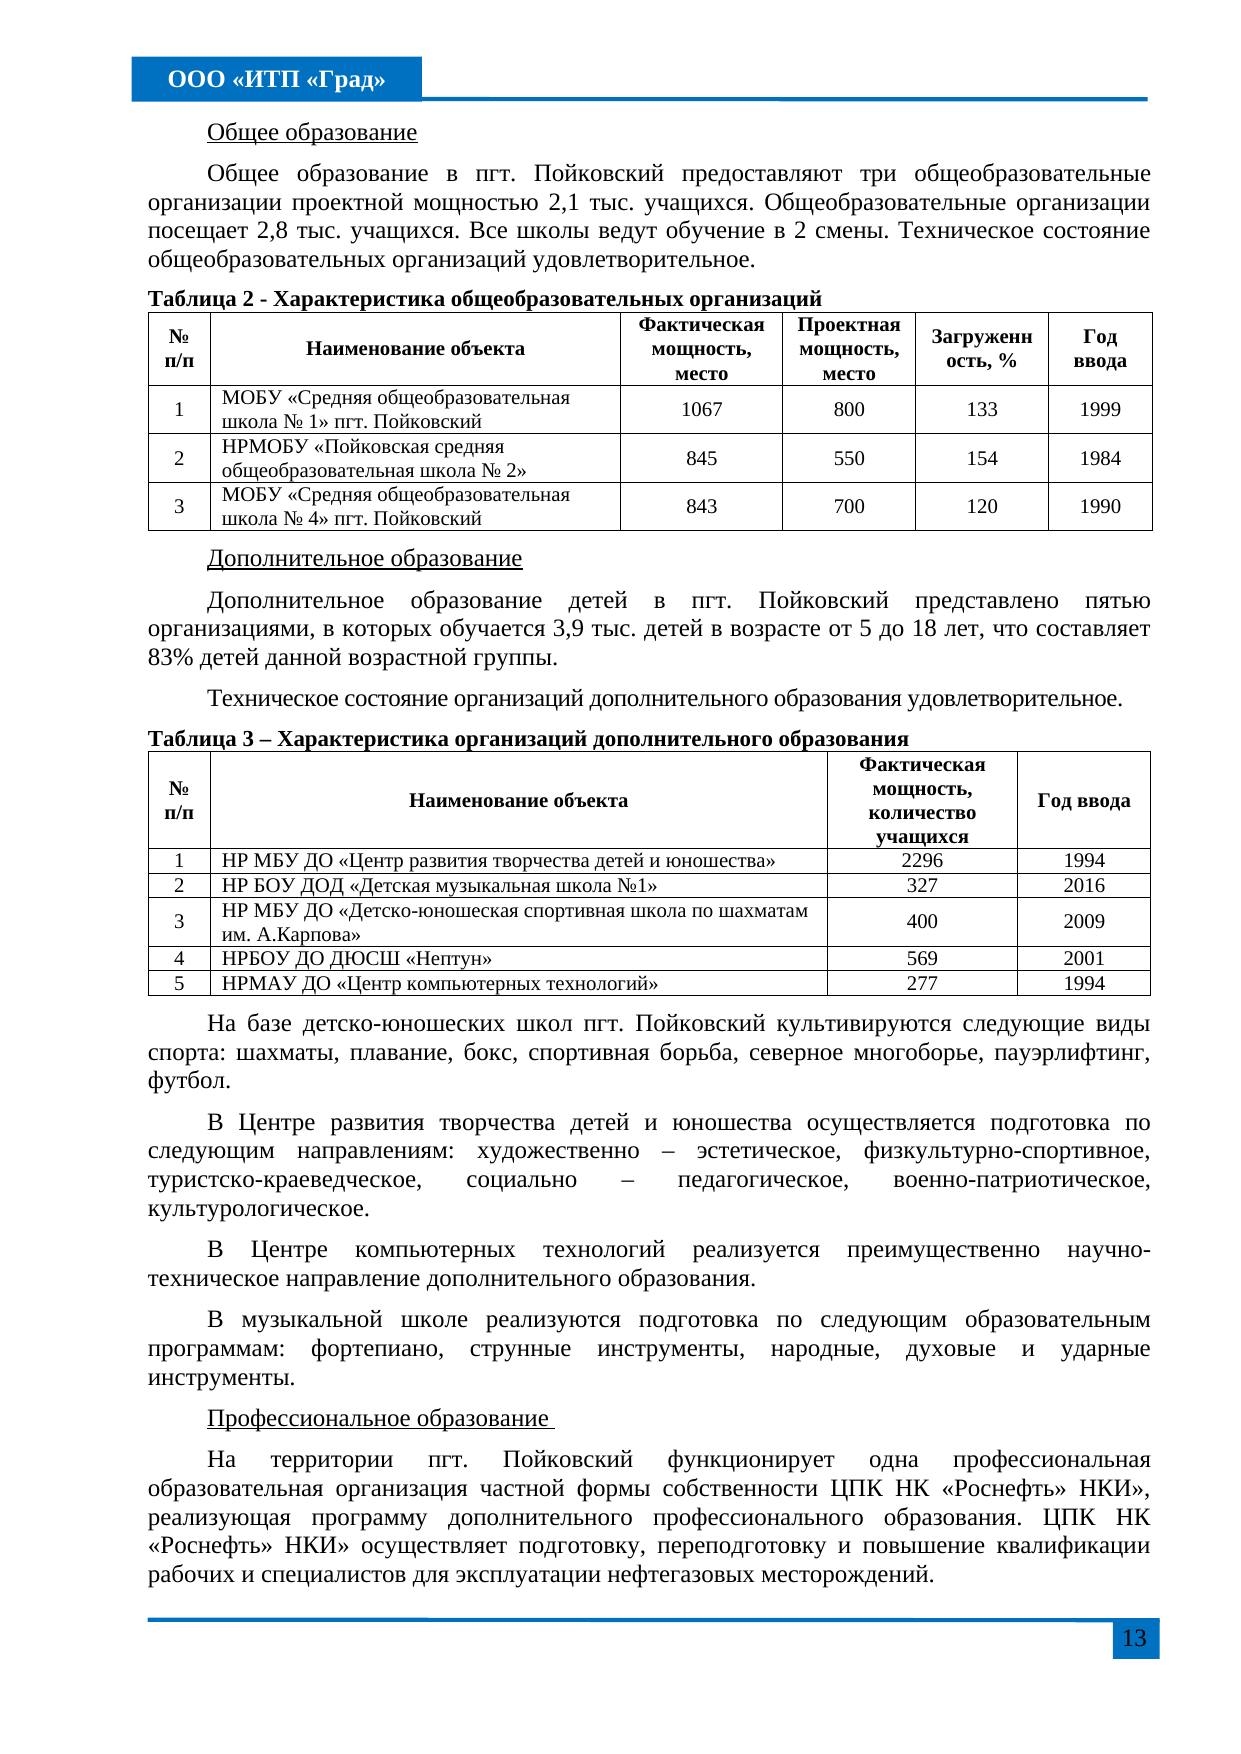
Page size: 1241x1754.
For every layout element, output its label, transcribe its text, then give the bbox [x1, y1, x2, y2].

table_cell 2009 [1018, 898, 1150, 946]
table_cell 1990 [1049, 483, 1152, 530]
table_cell 4 [149, 947, 210, 970]
table_cell МОБУ «Средняя общеобразовательная школа № 1» пгт. Пойковский [211, 386, 620, 433]
table_header Фактическая мощность, место [621, 313, 782, 384]
table_cell НРМАУ ДО «Центр компьютерных технологий» [211, 971, 827, 995]
table_cell 2296 [828, 849, 1017, 872]
table_cell 1067 [621, 386, 782, 433]
table_header Фактическая мощность, количество учащихся [828, 752, 1017, 848]
table_cell 2 [149, 434, 210, 482]
table_cell 5 [149, 971, 210, 995]
table_cell 3 [149, 483, 210, 530]
text В Центре компьютерных технологий реализуется преимущественно научно-техническое направление дополнительного образования. [148, 1234, 1152, 1292]
text Таблица 2 - Характеристика общеобразовательных организаций [148, 285, 1152, 312]
table_cell 700 [783, 483, 915, 530]
table_cell 550 [783, 434, 915, 482]
text В музыкальной школе реализуются подготовка по следующим образовательным программам: фортепиано, струнные инструменты, народные, духовые и ударные инструменты. [148, 1304, 1152, 1390]
table_header Загруженность, % [916, 313, 1048, 384]
table_cell НР БОУ ДОД «Детская музыкальная школа №1» [211, 874, 827, 897]
table_header Наименование объекта [211, 752, 827, 848]
text На территории пгт. Пойковский функционирует одна профессиональная образовательная организация частной формы собственности ЦПК НК «Роснефть» НКИ», реализующая программу дополнительного профессионального образования. ЦПК НК «Роснефть» НКИ» осуществляет подготовку, переподготовку и повышение квалификации рабочих и специалистов для эксплуатации нефтегазовых месторождений. [148, 1444, 1152, 1588]
table_cell 277 [828, 971, 1017, 995]
table_cell НР МБУ ДО «Детско-юношеская спортивная школа по шахматам им. А.Карпова» [211, 898, 827, 946]
table_cell 1994 [1018, 849, 1150, 872]
text Профессиональное образование [148, 1403, 1152, 1432]
text Дополнительное образование [148, 543, 1152, 572]
text Дополнительное образование детей в пгт. Пойковский представлено пятью организациями, в которых обучается 3,9 тыс. детей в возрасте от 5 до 18 лет, что составляет 83% детей данной возрастной группы. [148, 585, 1152, 671]
table_cell 2 [149, 874, 210, 897]
table_header Проектная мощность, место [783, 313, 915, 384]
table_cell 327 [828, 874, 1017, 897]
table_cell НР МБУ ДО «Центр развития творчества детей и юношества» [211, 849, 827, 872]
table_cell 1994 [1018, 971, 1150, 995]
table_cell 1 [149, 386, 210, 433]
table_header № п/п [149, 752, 210, 848]
text Общее образование [148, 117, 1152, 145]
table_header Год ввода [1018, 752, 1150, 848]
table_cell НРБОУ ДО ДЮСШ «Нептун» [211, 947, 827, 970]
table_cell 154 [916, 434, 1048, 482]
table_cell 400 [828, 898, 1017, 946]
table_cell МОБУ «Средняя общеобразовательная школа № 4» пгт. Пойковский [211, 483, 620, 530]
table_header Наименование объекта [211, 313, 620, 384]
table_cell 2016 [1018, 874, 1150, 897]
text В Центре развития творчества детей и юношества осуществляется подготовка по следующим направлениям: художественно – эстетическое, физкультурно-спортивное, туристско-краеведческое, социально – педагогическое, военно-патриотическое, культурологическое. [148, 1107, 1152, 1222]
table_cell 2001 [1018, 947, 1150, 970]
table_cell 845 [621, 434, 782, 482]
text Общее образование в пгт. Пойковский предоставляют три общеобразовательные организации проектной мощностью 2,1 тыс. учащихся. Общеобразовательные организации посещает 2,8 тыс. учащихся. Все школы ведут обучение в 2 смены. Техническое состояние общеобразовательных организаций удовлетворительное. [148, 158, 1152, 273]
table_cell 133 [916, 386, 1048, 433]
table_cell 1 [149, 849, 210, 872]
table_cell 1999 [1049, 386, 1152, 433]
table_cell 1984 [1049, 434, 1152, 482]
table_header Год ввода [1049, 313, 1152, 384]
table_header № п/п [149, 313, 210, 384]
text Таблица 3 – Характеристика организаций дополнительного образования [148, 725, 1152, 751]
table_cell НРМОБУ «Пойковская средняя общеобразовательная школа № 2» [211, 434, 620, 482]
table_cell 3 [149, 898, 210, 946]
table_cell 843 [621, 483, 782, 530]
text На базе детско-юношеских школ пгт. Пойковский культивируются следующие виды спорта: шахматы, плавание, бокс, спортивная борьба, северное многоборье, пауэрлифтинг, футбол. [148, 1008, 1152, 1094]
text Техническое состояние организаций дополнительного образования удовлетворительное. [148, 683, 1152, 712]
table_cell 569 [828, 947, 1017, 970]
table_cell 120 [916, 483, 1048, 530]
table_cell 800 [783, 386, 915, 433]
